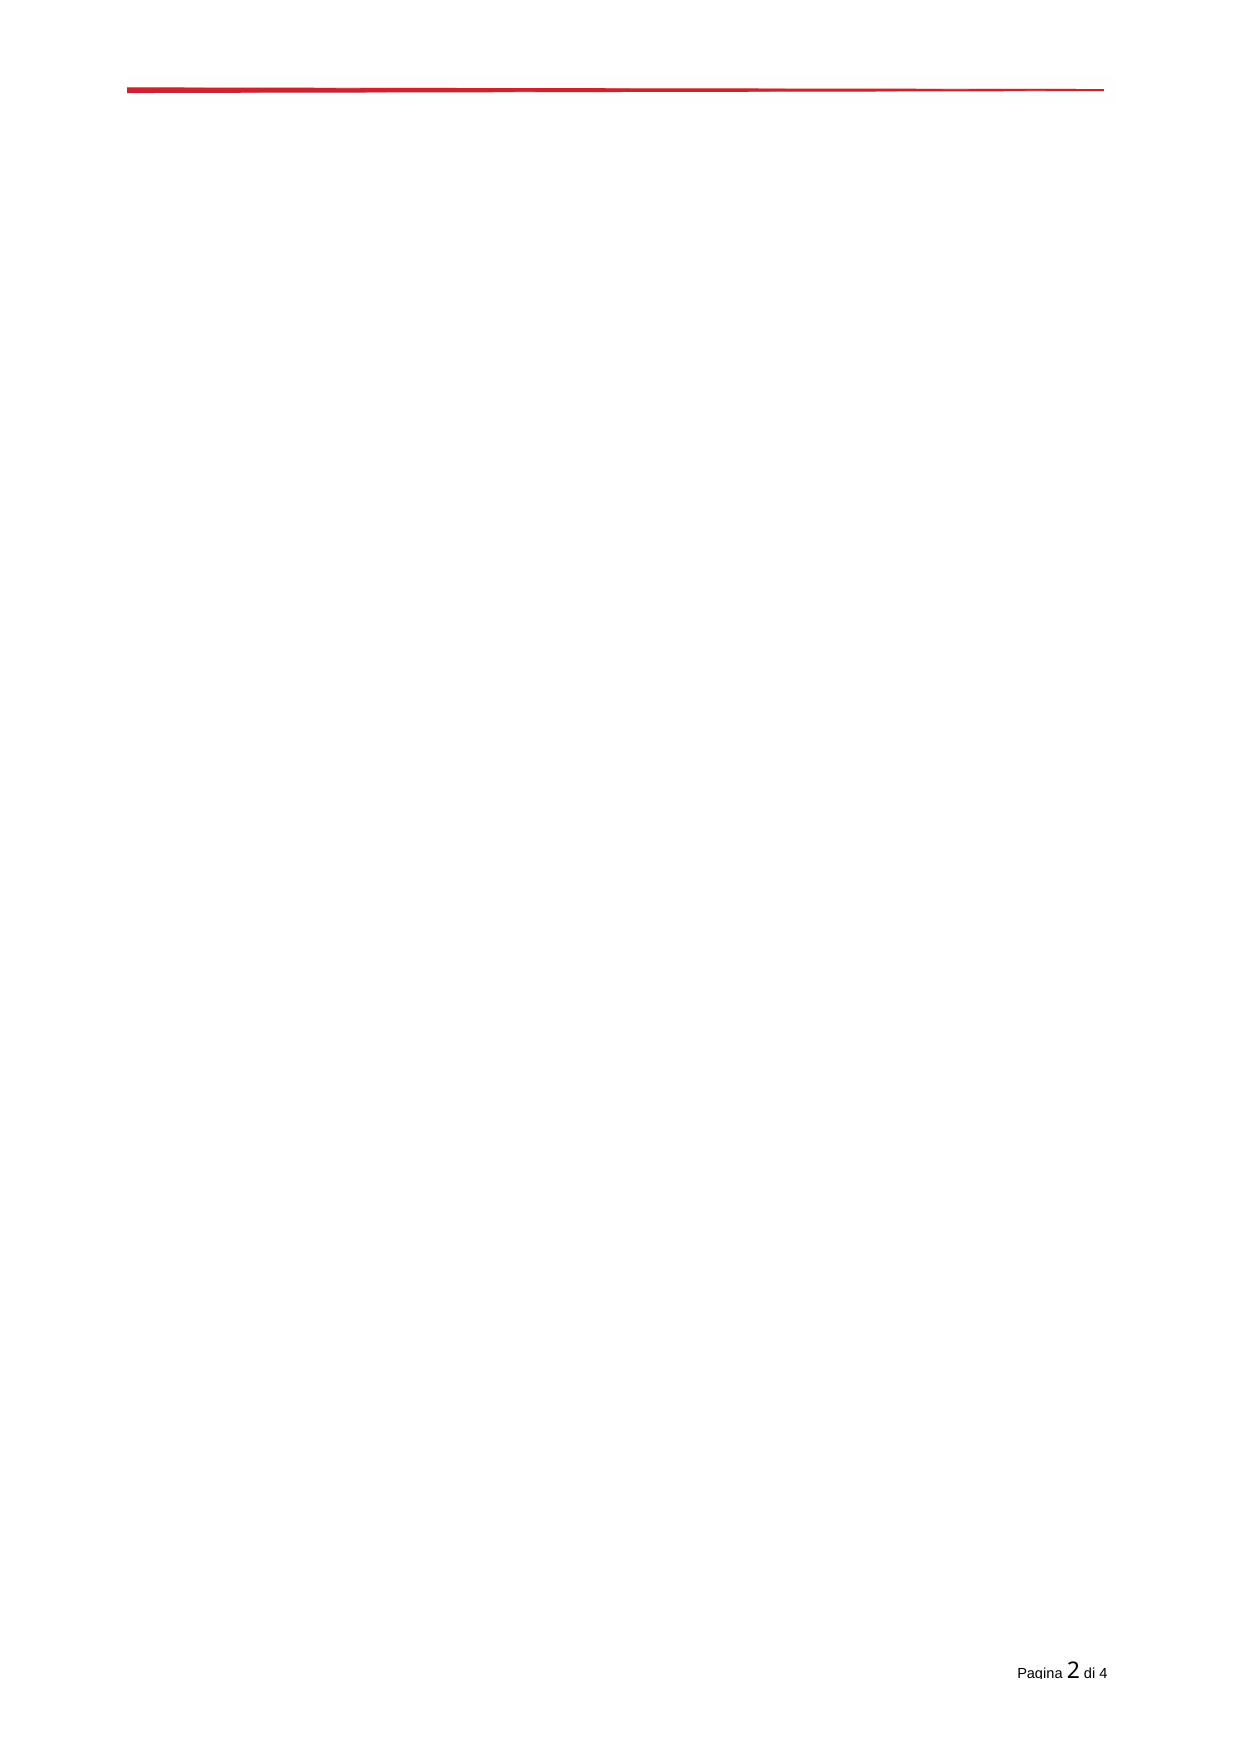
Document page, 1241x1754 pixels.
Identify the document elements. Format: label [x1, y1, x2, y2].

picture [127, 75, 1116, 104]
